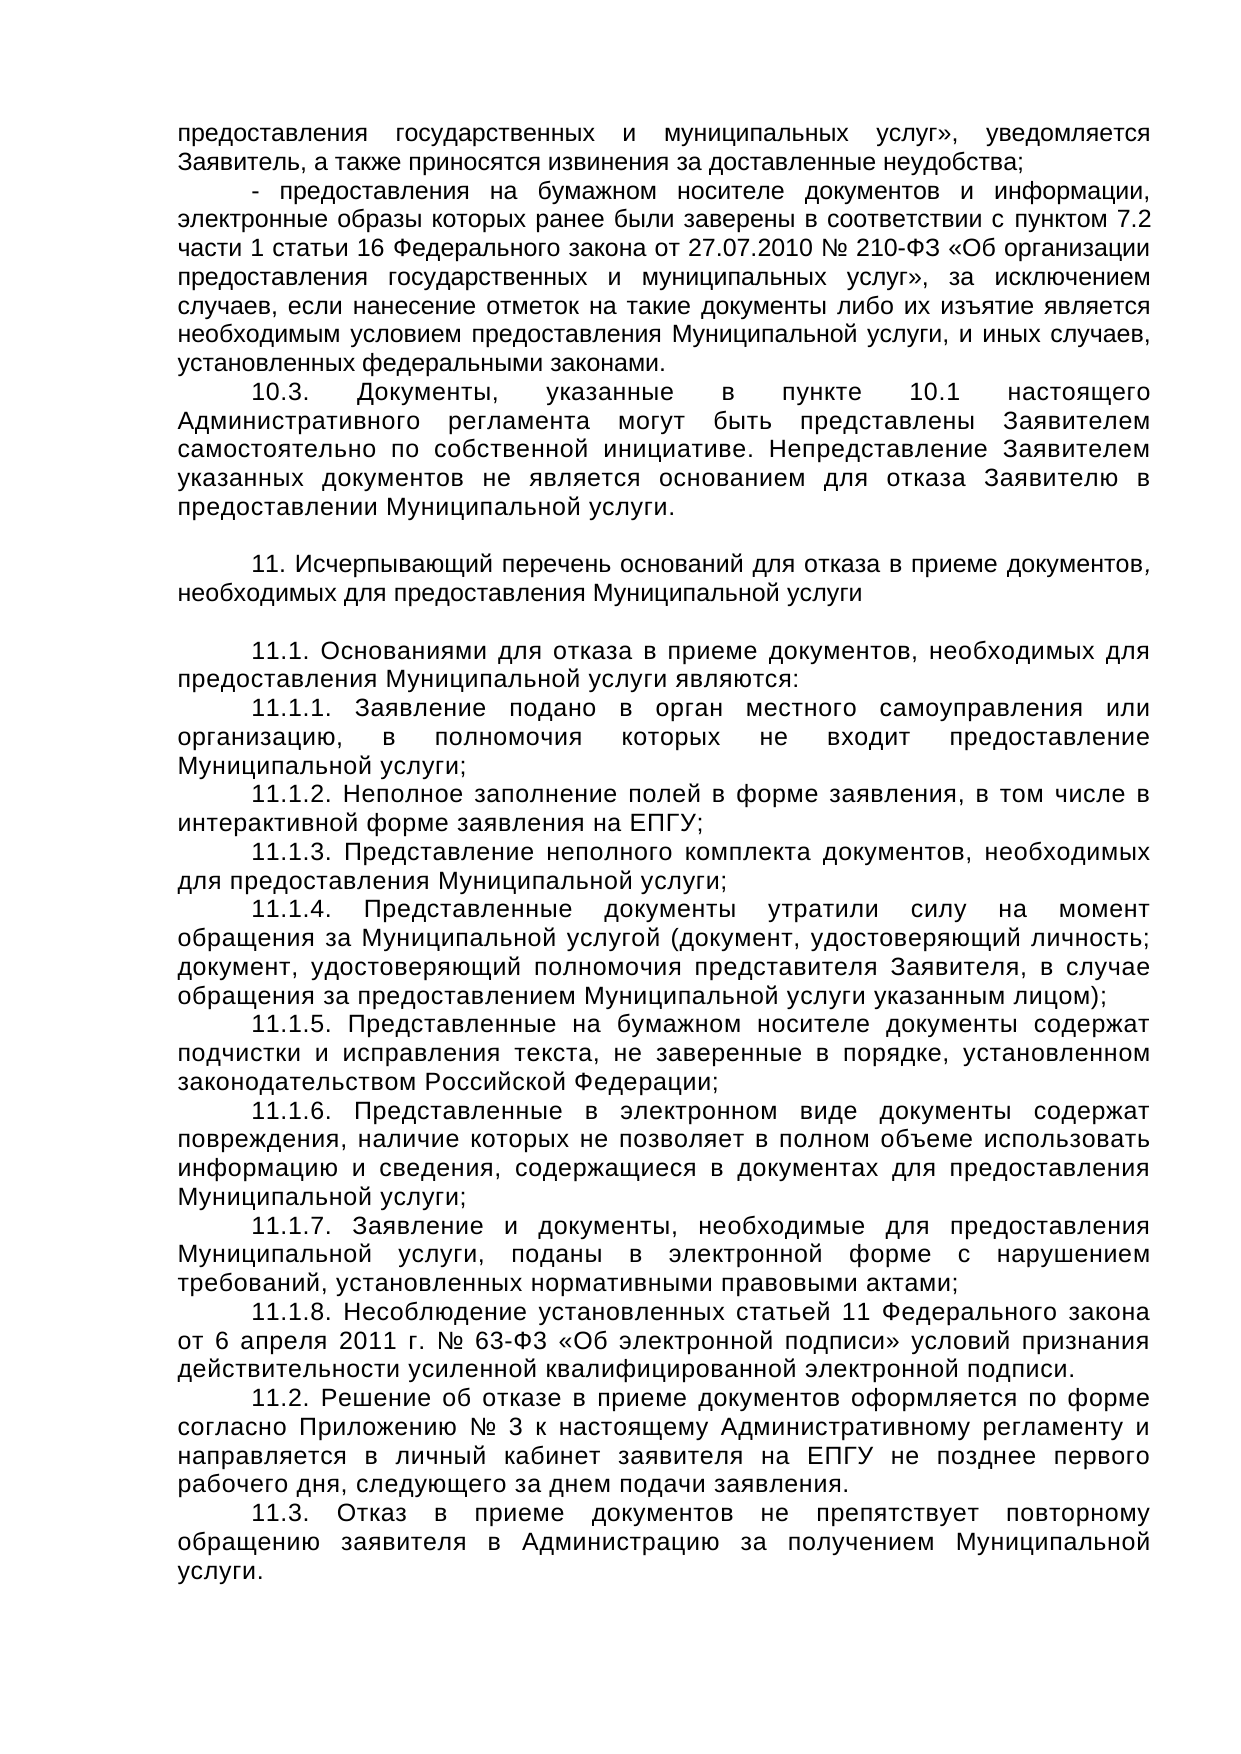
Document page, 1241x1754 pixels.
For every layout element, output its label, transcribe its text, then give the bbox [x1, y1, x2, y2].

text 10.3. Документы, указанные в пункте 10.1 настоящего Административного регламента могут быть представлены Заявителем самостоятельно по собственной инициативе. Непредставление Заявителем указанных документов не является основанием для отказа Заявителю в предоставлении Муниципальной услуги. [177, 377, 1152, 521]
text 11. Исчерпывающий перечень оснований для отказа в приеме документов, необходимых для предоставления Муниципальной услуги [177, 549, 1152, 607]
text 11.3. Отказ в приеме документов не препятствует повторному обращению заявителя в Администрацию за получением Муниципальной услуги. [177, 1498, 1152, 1584]
text 11.1.7. Заявление и документы, необходимые для предоставления Муниципальной услуги, поданы в электронной форме с нарушением требований, установленных нормативными правовыми актами; [177, 1211, 1152, 1297]
text 11.1.8. Несоблюдение установленных статьей 11 Федерального закона от 6 апреля 2011 г. № 63-Ф3 «Об электронной подписи» условий признания действительности усиленной квалифицированной электронной подписи. [177, 1297, 1152, 1383]
text 11.1.5. Представленные на бумажном носителе документы содержат подчистки и исправления текста, не заверенные в порядке, установленном законодательством Российской Федерации; [177, 1009, 1152, 1096]
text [177, 118, 1152, 176]
text 11.1.3. Представление неполного комплекта документов, необходимых для предоставления Муниципальной услуги; [177, 837, 1152, 894]
text 11.1.1. Заявление подано в орган местного самоуправления или организацию, в полномочия которых не входит предоставление Муниципальной услуги; [177, 693, 1152, 779]
text 11.1.4. Представленные документы утратили силу на момент обращения за Муниципальной услугой (документ, удостоверяющий личность; документ, удостоверяющий полномочия представителя Заявителя, в случае обращения за предоставлением Муниципальной услуги указанным лицом); [177, 894, 1152, 1009]
text 11.1. Основаниями для отказа в приеме документов, необходимых для предоставления Муниципальной услуги являются: [177, 636, 1152, 693]
text 11.1.2. Неполное заполнение полей в форме заявления, в том числе в интерактивной форме заявления на ЕПГУ; [177, 779, 1152, 837]
text 11.1.6. Представленные в электронном виде документы содержат повреждения, наличие которых не позволяет в полном объеме использовать информацию и сведения, содержащиеся в документах для предоставления Муниципальной услуги; [177, 1096, 1152, 1211]
text 11.2. Решение об отказе в приеме документов оформляется по форме согласно Приложению № 3 к настоящему Административному регламенту и направляется в личный кабинет заявителя на ЕПГУ не позднее первого рабочего дня, следующего за днем подачи заявления. [177, 1383, 1152, 1498]
text - предоставления на бумажном носителе документов и информации, электронные образы которых ранее были заверены в соответствии с пунктом 7.2 части 1 статьи 16 Федерального закона от 27.07.2010 № 210-ФЗ «Об организации предоставления государственных и муниципальных услуг», за исключением случаев, если нанесение отметок на такие документы либо их изъятие является необходимым условием предоставления Муниципальной услуги, и иных случаев, установленных федеральными законами. [177, 176, 1152, 377]
